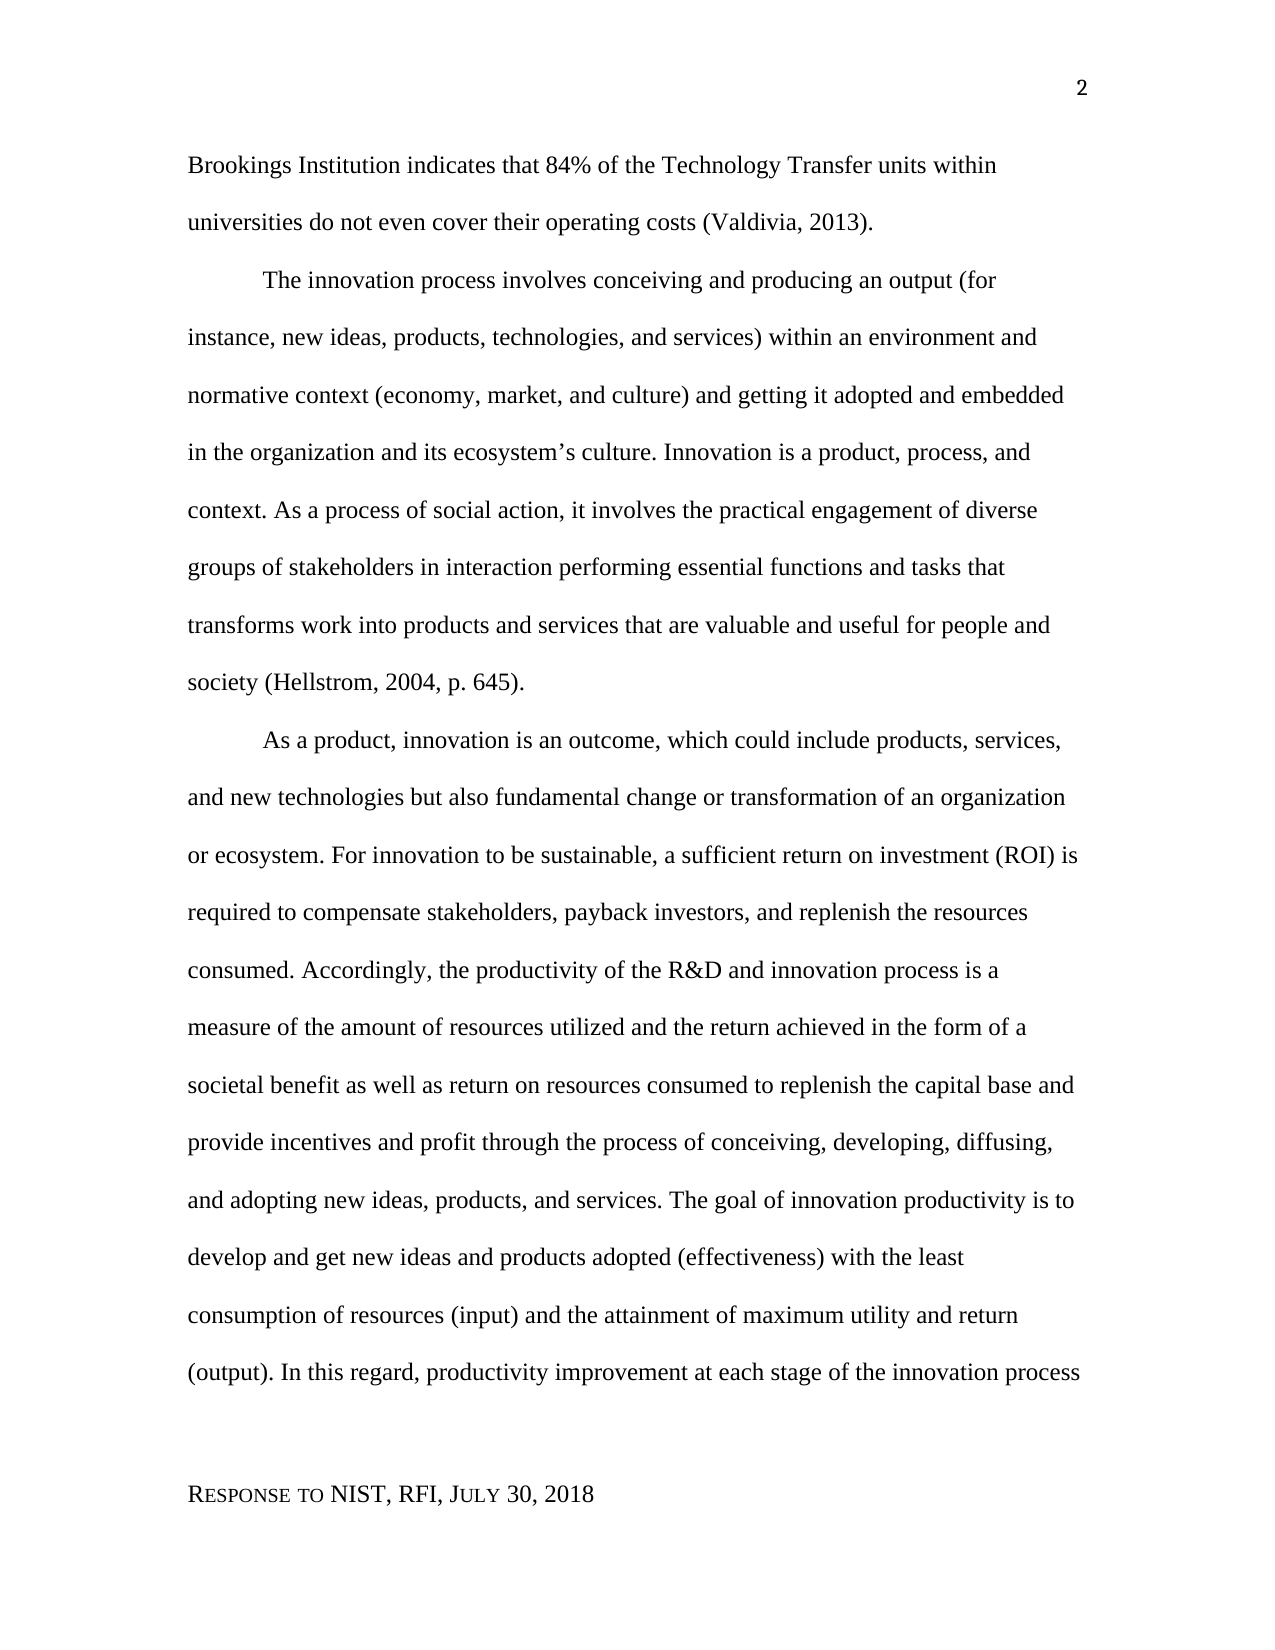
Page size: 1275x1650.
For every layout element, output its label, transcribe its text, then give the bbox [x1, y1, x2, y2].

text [187, 725, 1087, 1386]
text The innovation process involves conceiving and producing an output (for instance, new ideas, products, technologies, and services) within an environment and normative context (economy, market, and culture) and getting it adopted and embedded in the organization and its ecosystem’s culture. Innovation is a product, process, and context. As a process of social action, it involves the practical engagement of diverse groups of stakeholders in interaction performing essential functions and tasks that transforms work into products and services that are valuable and useful for people and society (Hellstrom, 2004, p. 645). [187, 265, 1087, 696]
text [187, 150, 1087, 236]
